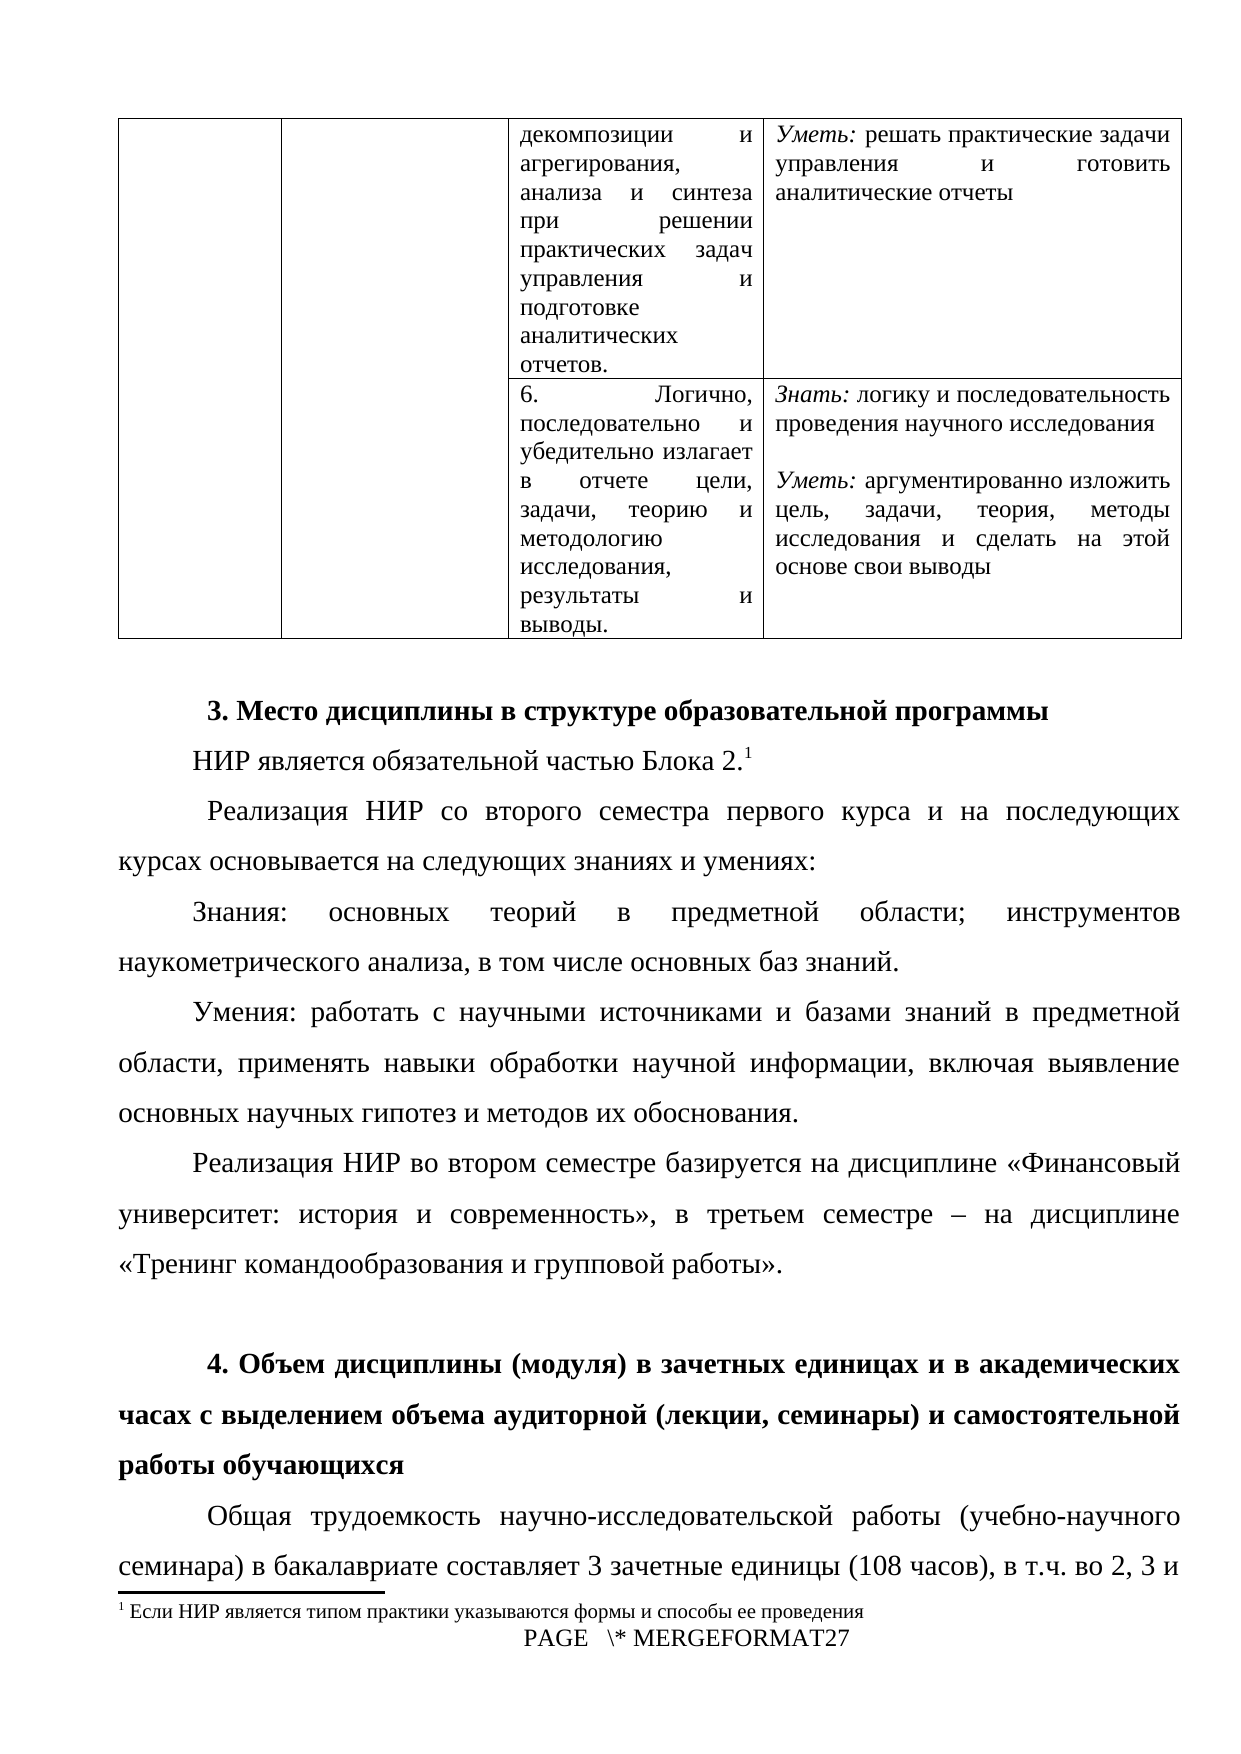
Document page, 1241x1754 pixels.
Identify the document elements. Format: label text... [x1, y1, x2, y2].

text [118, 1498, 1181, 1581]
text Знания: основных теорий в предметной области; инструментов наукометрического анализа, в том числе основных баз знаний. [118, 894, 1181, 978]
table_cell Знать: логику и последовательность проведения научного исследования Уметь: аргументированно изложить цель, задачи, теория, методы исследования и сделать на этой основе свои выводы [764, 379, 1181, 638]
text НИР является обязательной частью Блока 2. [118, 743, 1181, 776]
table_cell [764, 119, 1181, 378]
table_cell 6. Логично, последовательно и убедительно излагает в отчете цели, задачи, теорию и методологию исследования, результаты и выводы. [509, 379, 763, 638]
text Реализация НИР во втором семестре базируется на дисциплине «Финансовый университет: история и современность», в третьем семестре – на дисциплине «Тренинг командообразования и групповой работы». [118, 1145, 1181, 1279]
text Реализация НИР со второго семестра первого курса и на последующих курсах основывается на следующих знаниях и умениях: [118, 793, 1181, 877]
text 3. Место дисциплины в структуре образовательной программы [118, 693, 1181, 726]
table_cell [509, 119, 763, 378]
text 4. Объем дисциплины (модуля) в зачетных единицах и в академических часах с выделением объема аудиторной (лекции, семинары) и самостоятельной работы обучающихся [118, 1347, 1181, 1481]
text Умения: работать с научными источниками и базами знаний в предметной области, применять навыки обработки научной информации, включая выявление основных научных гипотез и методов их обоснования. [118, 994, 1181, 1129]
